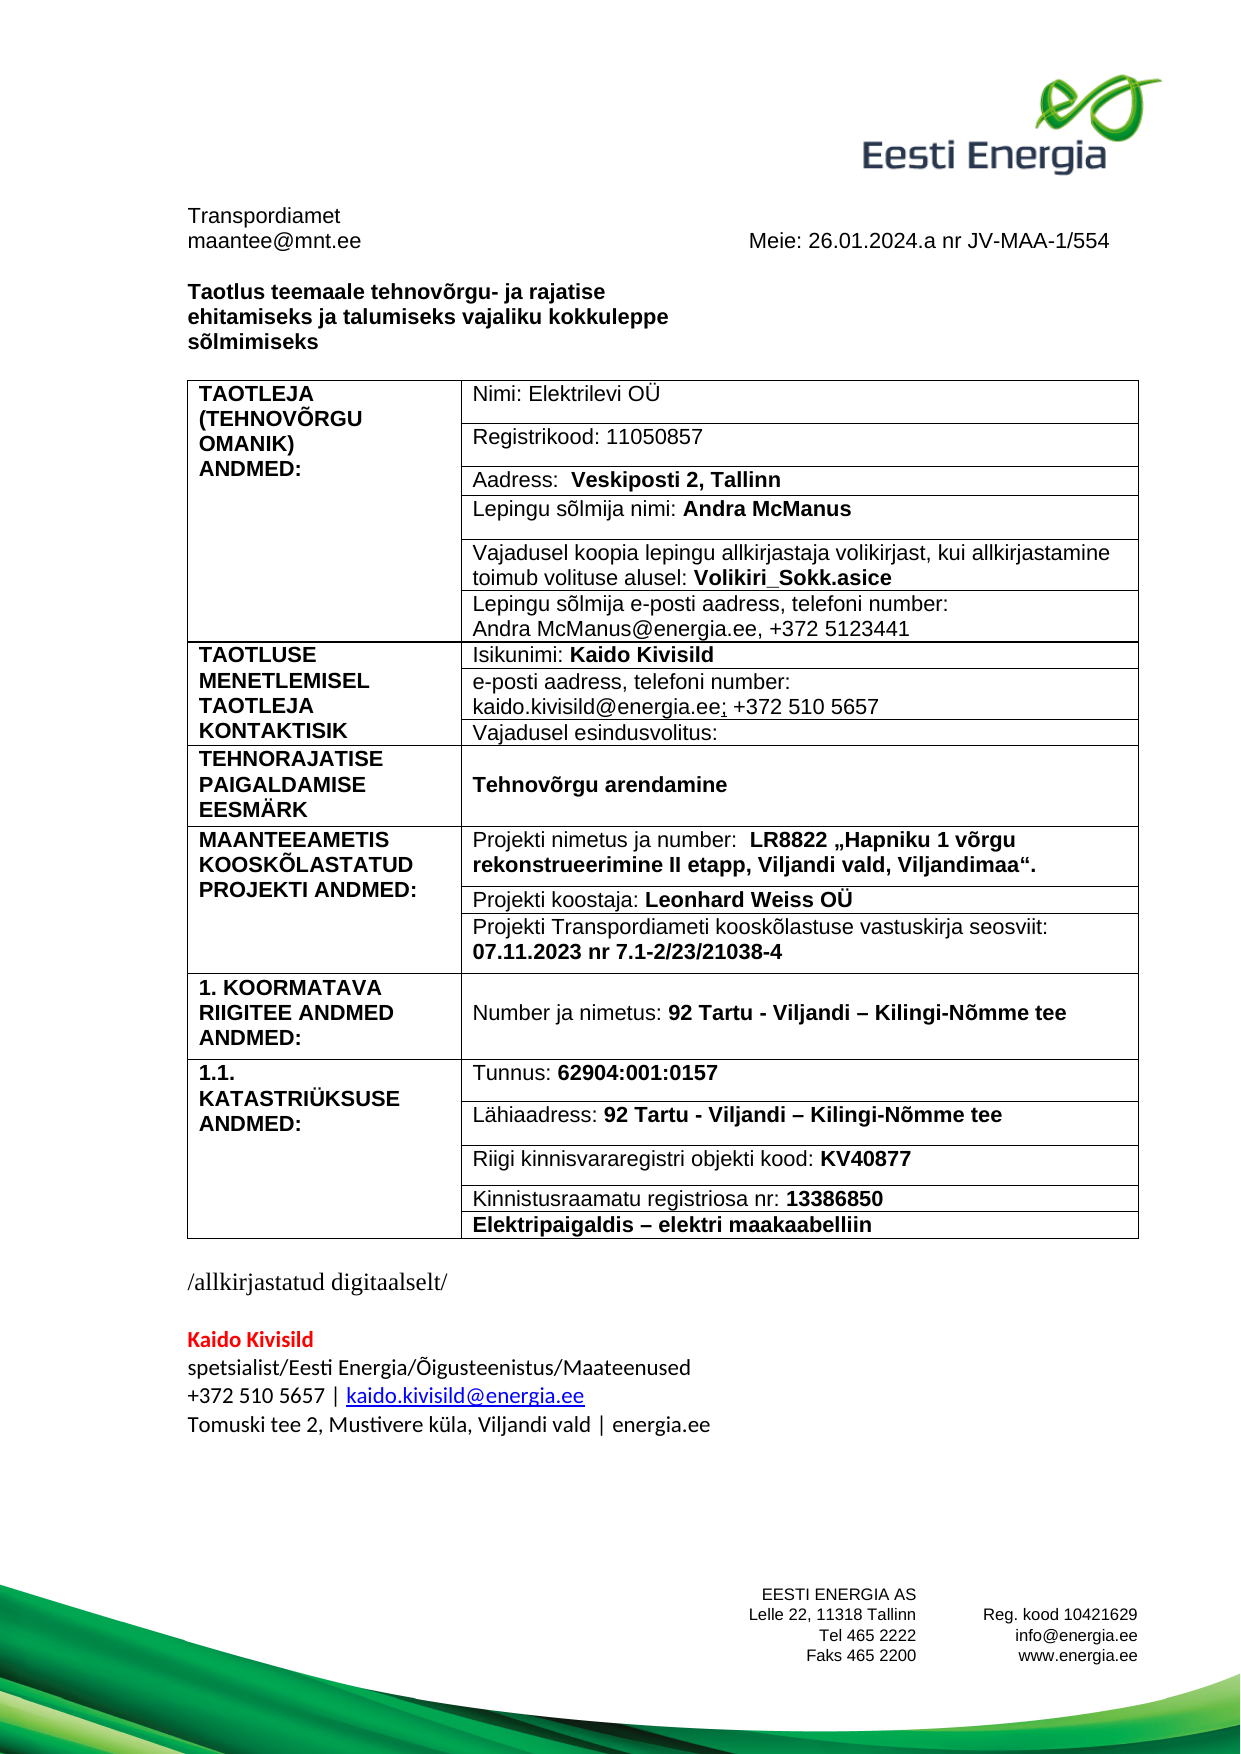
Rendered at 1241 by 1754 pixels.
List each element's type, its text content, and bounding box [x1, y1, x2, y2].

text Transpordiamet [187, 203, 1140, 228]
table_cell Tunnus: 62904:001:0157 [462, 1060, 1138, 1101]
table_cell Vajadusel koopia lepingu allkirjastaja volikirjast, kui allkirjastamine toimub volituse alusel: Volikiri_Sokk.asice [462, 540, 1138, 590]
table_cell Lähiaadress: 92 Tartu - Viljandi – Kilingi-Nõmme tee [462, 1102, 1138, 1145]
text /allkirjastatud digitaalselt/ [187, 1267, 1140, 1296]
table_cell Tehnovõrgu arendamine [462, 746, 1138, 826]
picture [0, 1584, 1241, 1754]
table_cell Projekti Transpordiameti kooskõlastuse vastuskirja seosviit: 07.11.2023 nr 7.1-2/23/21038-4 [462, 914, 1138, 973]
picture [858, 71, 1169, 179]
table_cell Projekti nimetus ja number: LR8822 „Hapniku 1 võrgu rekonstrueerimine II etapp, Viljandi vald, Viljandimaa“. [462, 827, 1138, 886]
table_cell TEHNORAJATISE PAIGALDAMISE EESMÄRK [188, 746, 461, 826]
table_header TAOTLEJA (TEHNOVÕRGU OMANIK) ANDMED: [188, 381, 461, 641]
table_cell e-posti aadress, telefoni number: kaido.kivisild@energia.ee; +372 510 5657 [462, 669, 1138, 719]
table_cell Lepingu sõlmija e-posti aadress, telefoni number: Andra McManus@energia.ee, +372 5123441 [462, 591, 1138, 641]
text maantee@mnt.ee Meie: 26.01.2024.a nr JV-MAA-1/554 [187, 228, 1140, 253]
table_cell 1.1. KATASTRIÜKSUSE ANDMED: [188, 1060, 461, 1237]
table_cell Elektripaigaldis – elektri maakaabelliin [462, 1212, 1138, 1237]
table_cell Isikunimi: Kaido Kivisild [462, 643, 1138, 668]
table_cell 1. KOORMATAVA RIIGITEE ANDMED ANDMED: [188, 974, 461, 1059]
table_cell Kinnistusraamatu registriosa nr: 13386850 [462, 1186, 1138, 1211]
table_cell Projekti koostaja: Leonhard Weiss OÜ [462, 887, 1138, 913]
text Taotlus teemaale tehnovõrgu- ja rajatise [187, 279, 1140, 304]
table_cell Aadress: Veskiposti 2, Tallinn [462, 467, 1138, 494]
table_cell Lepingu sõlmija nimi: Andra McManus [462, 496, 1138, 538]
text sõlmimiseks [187, 329, 1140, 354]
table_cell Riigi kinnisvararegistri objekti kood: KV40877 [462, 1146, 1138, 1185]
table_cell Vajadusel esindusvolitus: [462, 720, 1138, 745]
table_cell Registrikood: 11050857 [462, 424, 1138, 466]
table_header Nimi: Elektrilevi OÜ [462, 381, 1138, 423]
text Kaido Kivisild spetsialist/Eesti Energia/Õigusteenistus/Maateenused +372 510 5657 | kaido.kivisild@energia.ee Tomuski tee 2, Mustivere küla, Viljandi vald | energia.ee [187, 1325, 1140, 1438]
table_cell MAANTEEAMETIS KOOSKÕLASTATUD PROJEKTI ANDMED: [188, 827, 461, 973]
text ehitamiseks ja talumiseks vajaliku kokkuleppe [187, 304, 1140, 329]
table_cell TAOTLUSE MENETLEMISEL TAOTLEJA KONTAKTISIK [188, 643, 461, 745]
table_cell Number ja nimetus: 92 Tartu - Viljandi – Kilingi-Nõmme tee [462, 974, 1138, 1059]
